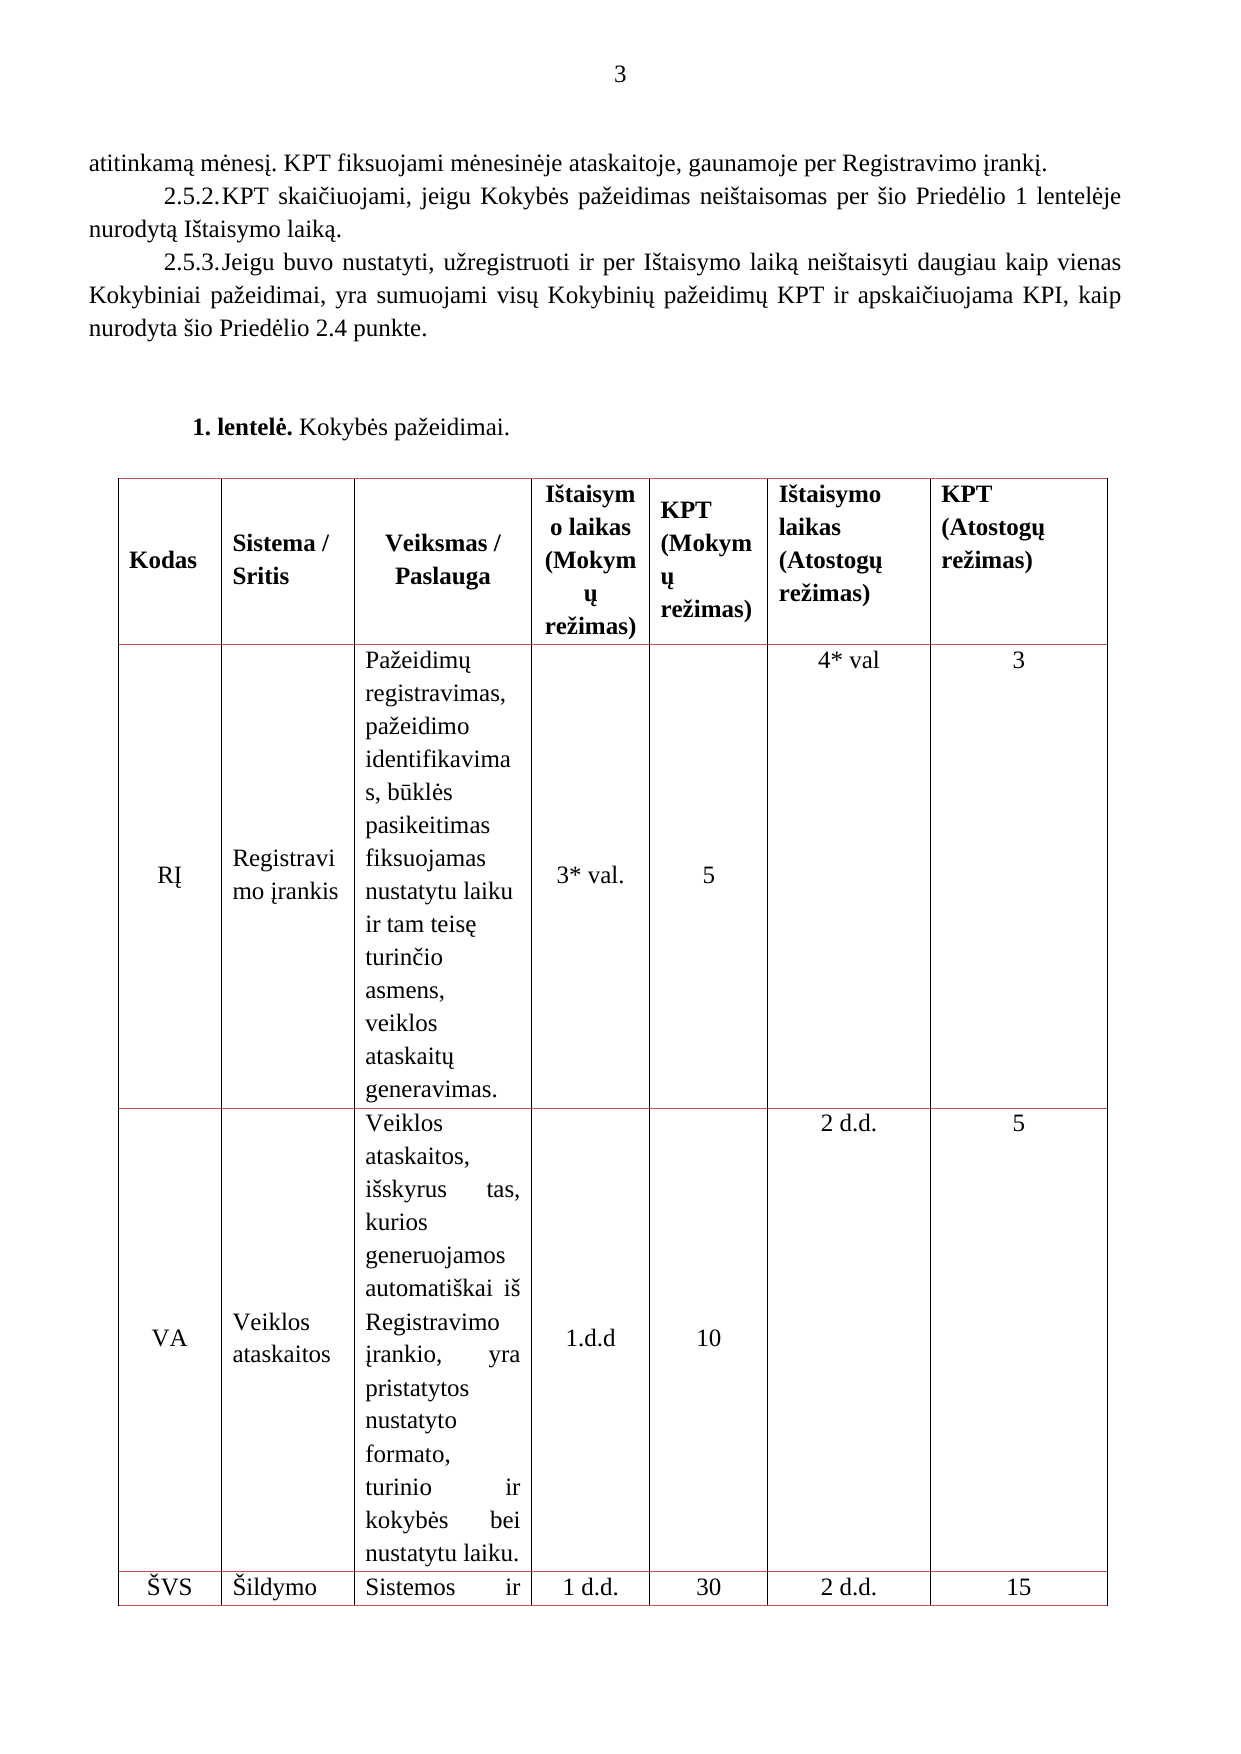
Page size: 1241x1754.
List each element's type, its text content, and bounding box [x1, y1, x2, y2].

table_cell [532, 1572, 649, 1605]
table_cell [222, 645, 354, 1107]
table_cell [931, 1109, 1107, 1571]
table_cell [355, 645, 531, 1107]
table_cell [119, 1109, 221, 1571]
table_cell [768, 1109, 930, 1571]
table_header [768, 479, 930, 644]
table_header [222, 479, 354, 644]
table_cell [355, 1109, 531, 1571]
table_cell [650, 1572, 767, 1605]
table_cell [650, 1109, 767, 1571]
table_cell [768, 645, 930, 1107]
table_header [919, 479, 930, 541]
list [88, 148, 1122, 176]
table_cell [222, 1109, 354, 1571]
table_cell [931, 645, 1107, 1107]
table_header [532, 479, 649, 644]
list KPT skaičiuojami, jeigu Kokybės pažeidimas neištaisomas per šio Priedėlio 1 lentelėje nurodytą Ištaisymo laiką. [88, 181, 1122, 242]
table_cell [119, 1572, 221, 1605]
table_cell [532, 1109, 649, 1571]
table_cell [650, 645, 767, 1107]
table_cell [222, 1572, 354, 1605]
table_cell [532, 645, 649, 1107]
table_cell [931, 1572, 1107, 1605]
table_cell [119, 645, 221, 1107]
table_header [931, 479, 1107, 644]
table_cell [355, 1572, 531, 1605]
text 1. lentelė. Kokybės pažeidimai. [118, 412, 1122, 441]
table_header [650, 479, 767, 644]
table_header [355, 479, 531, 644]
list Jeigu buvo nustatyti, užregistruoti ir per Ištaisymo laiką neištaisyti daugiau kaip vienas Kokybiniai pažeidimai, yra sumuojami visų Kokybinių pažeidimų KPT ir apskaičiuojama KPI, kaip nurodyta šio Priedėlio 2.4 punkte. [88, 247, 1122, 342]
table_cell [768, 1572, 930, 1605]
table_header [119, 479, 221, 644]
